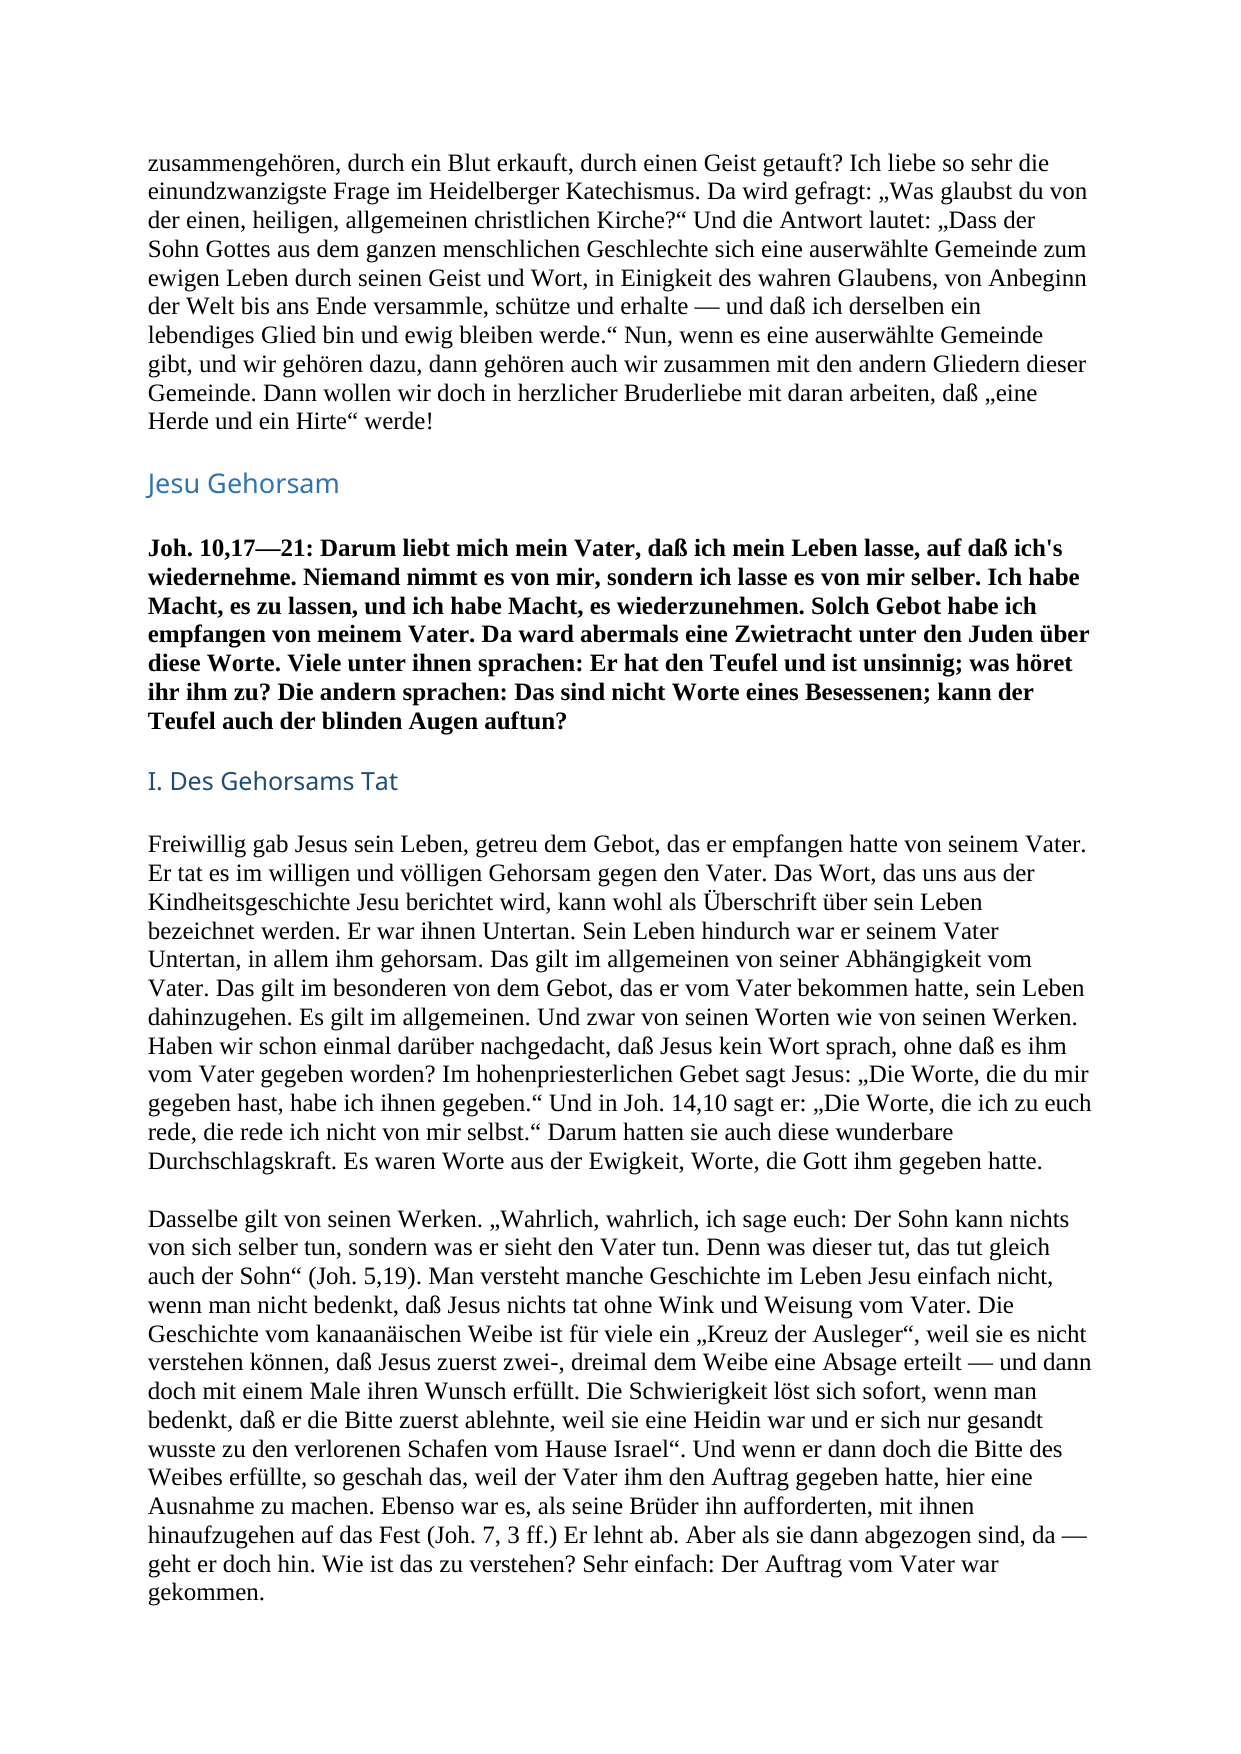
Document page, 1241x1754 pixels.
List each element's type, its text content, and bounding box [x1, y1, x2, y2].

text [148, 148, 1093, 435]
text Freiwillig gab Jesus sein Leben, getreu dem Gebot, das er empfangen hatte von seinem Vater. Er tat es im willigen und völligen Gehorsam gegen den Vater. Das Wort, das uns aus der Kindheitsgeschichte Jesu berichtet wird, kann wohl als Überschrift über sein Leben bezeichnet werden. Er war ihnen Untertan. Sein Leben hindurch war er seinem Vater Untertan, in allem ihm gehorsam. Das gilt im allgemeinen von seiner Abhängigkeit vom Vater. Das gilt im besonderen von dem Gebot, das er vom Vater bekommen hatte, sein Leben dahinzugehen. Es gilt im allgemeinen. Und zwar von seinen Worten wie von seinen Werken. Haben wir schon einmal darüber nachgedacht, daß Jesus kein Wort sprach, ohne daß es ihm vom Vater gegeben worden? Im hohenpriesterlichen Gebet sagt Jesus: „Die Worte, die du mir gegeben hast, habe ich ihnen gegeben.“ Und in Joh. 14,10 sagt er: „Die Worte, die ich zu euch rede, die rede ich nicht von mir selbst.“ Darum hatten sie auch diese wunderbare Durchschlagskraft. Es waren Worte aus der Ewigkeit, Worte, die Gott ihm gegeben hatte. [148, 829, 1093, 1174]
text Dasselbe gilt von seinen Werken. „Wahrlich, wahrlich, ich sage euch: Der Sohn kann nichts von sich selber tun, sondern was er sieht den Vater tun. Denn was dieser tut, das tut gleich auch der Sohn“ (Joh. 5,19). Man versteht manche Geschichte im Leben Jesu einfach nicht, wenn man nicht bedenkt, daß Jesus nichts tat ohne Wink und Weisung vom Vater. Die Geschichte vom kanaanäischen Weibe ist für viele ein „Kreuz der Ausleger“, weil sie es nicht verstehen können, daß Jesus zuerst zwei-, dreimal dem Weibe eine Absage erteilt — und dann doch mit einem Male ihren Wunsch erfüllt. Die Schwierigkeit löst sich sofort, wenn man bedenkt, daß er die Bitte zuerst ablehnte, weil sie eine Heidin war und er sich nur gesandt wusste zu den verlorenen Schafen vom Hause Israel“. Und wenn er dann doch die Bitte des Weibes erfüllte, so geschah das, weil der Vater ihm den Auftrag gegeben hatte, hier eine Ausnahme zu machen. Ebenso war es, als seine Brüder ihn aufforderten, mit ihnen hinaufzugehen auf das Fest (Joh. 7, 3 ff.) Er lehnt ab. Aber als sie dann abgezogen sind, da — geht er doch hin. Wie ist das zu verstehen? Sehr einfach: Der Auftrag vom Vater war gekommen. [148, 1204, 1093, 1606]
subtitle I. Des Gehorsams Tat [148, 764, 1093, 798]
text Joh. 10,17—21: Darum liebt mich mein Vater, daß ich mein Leben lasse, auf daß ich's wiedernehme. Niemand nimmt es von mir, sondern ich lasse es von mir selber. Ich habe Macht, es zu lassen, und ich habe Macht, es wiederzunehmen. Solch Gebot habe ich empfangen von meinem Vater. Da ward abermals eine Zwietracht unter den Juden über diese Worte. Viele unter ihnen sprachen: Er hat den Teufel und ist unsinnig; was höret ihr ihm zu? Die andern sprachen: Das sind nicht Worte eines Besessenen; kann der Teufel auch der blinden Augen auftun? [148, 533, 1093, 734]
subtitle Jesu Gehorsam [148, 464, 1093, 501]
